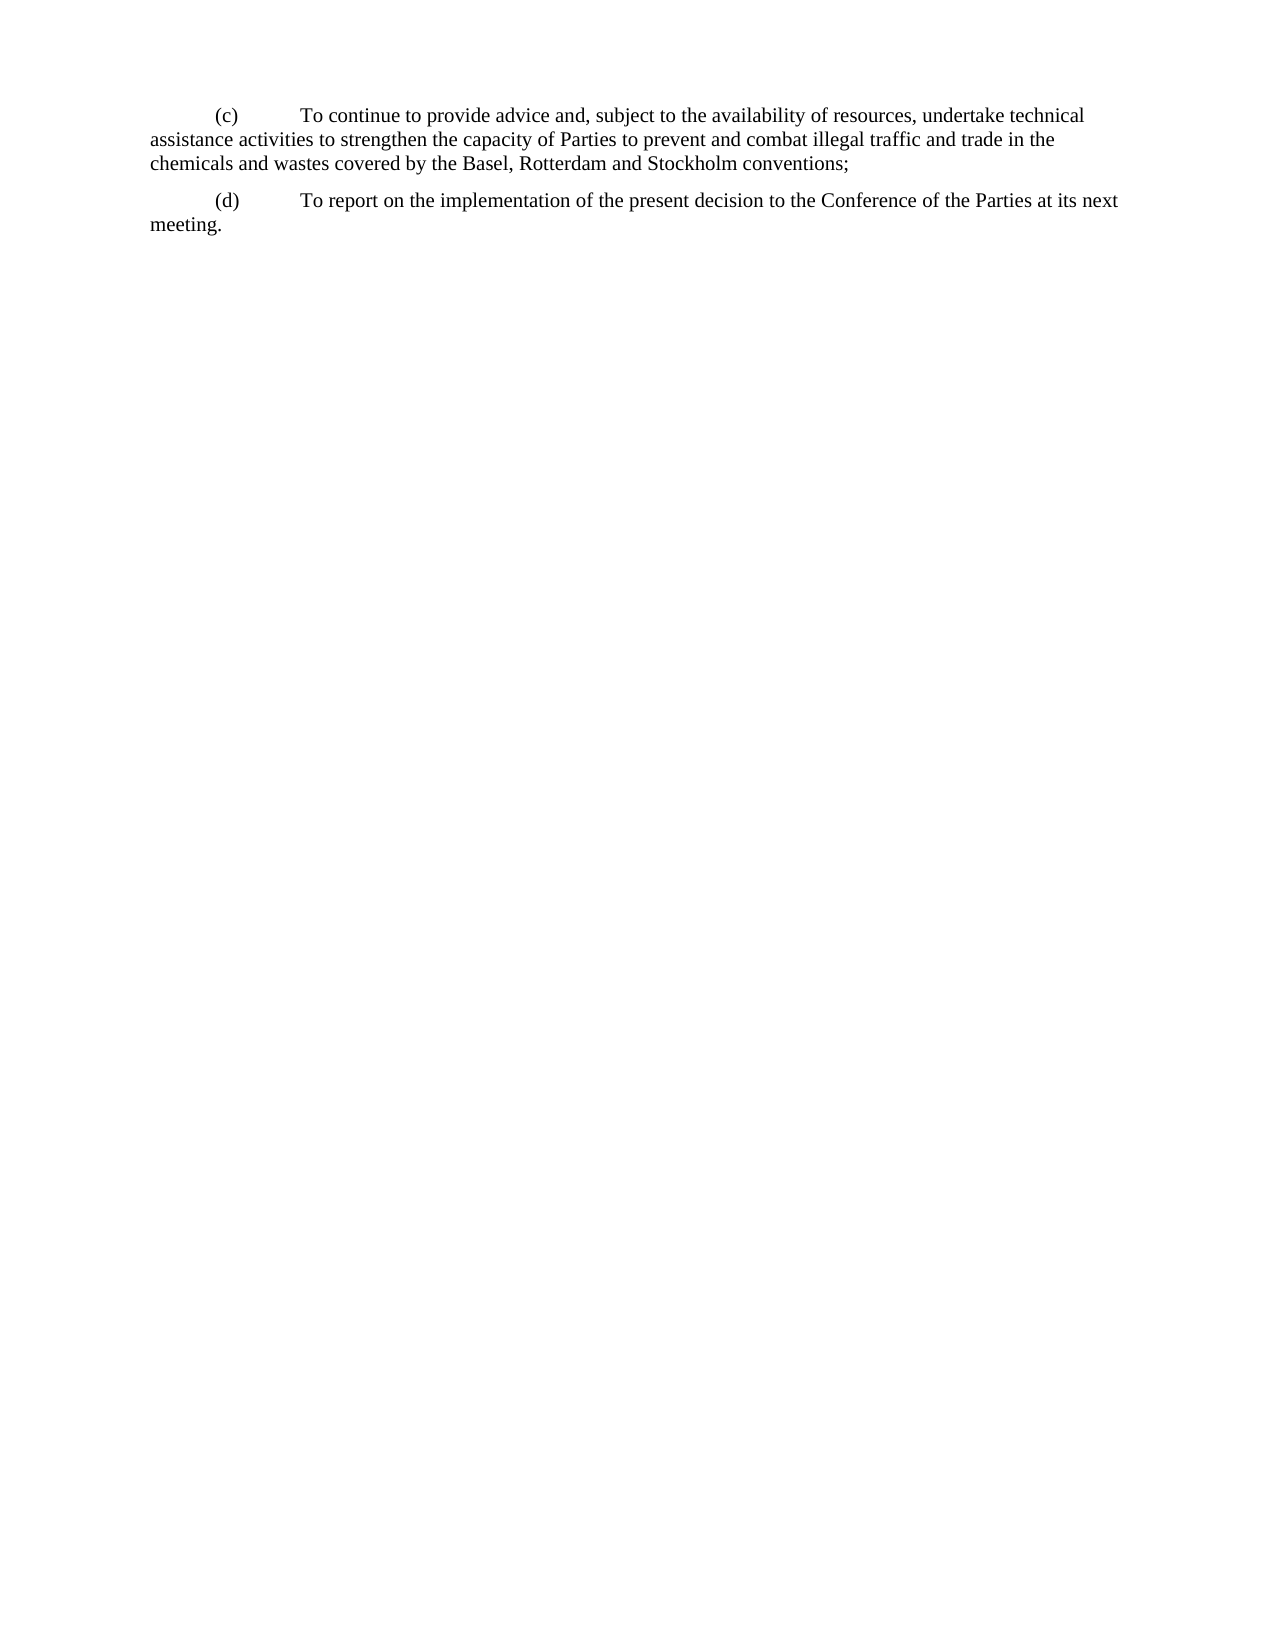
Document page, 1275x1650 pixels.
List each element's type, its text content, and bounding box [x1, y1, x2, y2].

list To report on the implementation of the present decision to the Conference of the Parties at its next meeting. [150, 188, 1125, 236]
list To continue to provide advice and, subject to the availability of resources, undertake technical assistance activities to strengthen the capacity of Parties to prevent and combat illegal traffic and trade in the chemicals and wastes covered by the Basel, Rotterdam and Stockholm conventions; [150, 103, 1125, 175]
